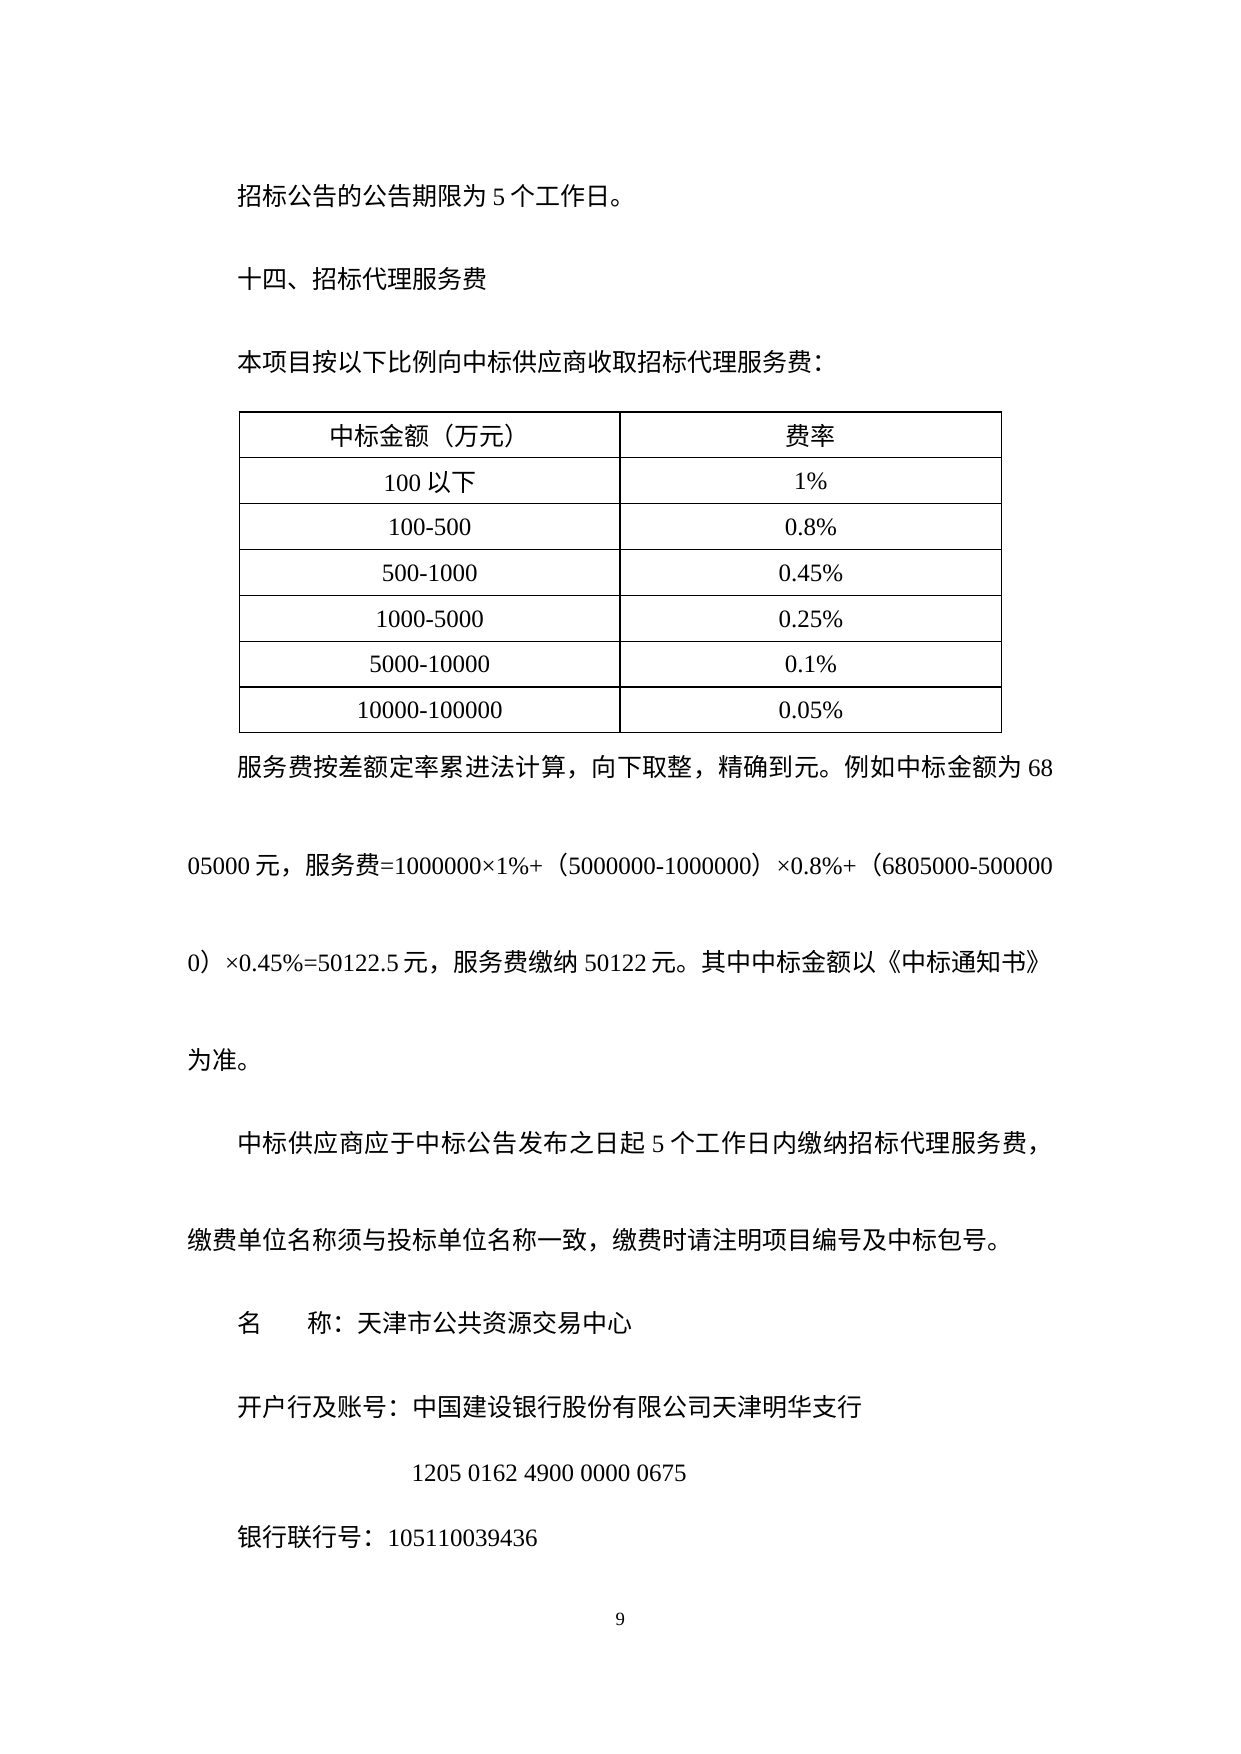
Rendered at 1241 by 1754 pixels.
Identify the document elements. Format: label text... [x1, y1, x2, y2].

table_cell 100以下 [240, 458, 619, 503]
table_header 中标金额（万元） [240, 413, 619, 457]
table_header 费率 [621, 413, 1001, 457]
text 1205 0162 4900 0000 0675 [187, 1456, 1053, 1488]
text 名 称：天津市公共资源交易中心 [187, 1289, 1053, 1354]
text 本项目按以下比例向中标供应商收取招标代理服务费： [187, 328, 1053, 393]
text 中标供应商应于中标公告发布之日起5个工作日内缴纳招标代理服务费，缴费单位名称须与投标单位名称一致，缴费时请注明项目编号及中标包号。 [187, 1109, 1053, 1271]
table_cell 0.45% [621, 550, 1001, 595]
table_cell 5000-10000 [240, 642, 619, 686]
text 招标公告的公告期限为5个工作日。 [187, 162, 1053, 227]
table_cell 500-1000 [240, 550, 619, 595]
table_cell 1000-5000 [240, 596, 619, 641]
table_cell 1% [621, 458, 1001, 503]
table_cell 0.25% [621, 596, 1001, 641]
table_cell 0.8% [621, 504, 1001, 549]
table_cell 0.1% [621, 642, 1001, 686]
text 开户行及账号：中国建设银行股份有限公司天津明华支行 [187, 1373, 1053, 1438]
text 十四、招标代理服务费 [187, 245, 1053, 310]
text 服务费按差额定率累进法计算，向下取整，精确到元。例如中标金额为6805000元，服务费=1000000×1%+（5000000-1000000）×0.8%+（6805000-5000000）×0.45%=50122.5元，服务费缴纳50122元。其中中标金额以《中标通知书》为准。 [187, 733, 1053, 1091]
table_cell 0.05% [621, 688, 1001, 732]
text 银行联行号：105110039436 [187, 1503, 1053, 1568]
table_cell 100-500 [240, 504, 619, 549]
table_cell 10000-100000 [240, 688, 619, 732]
